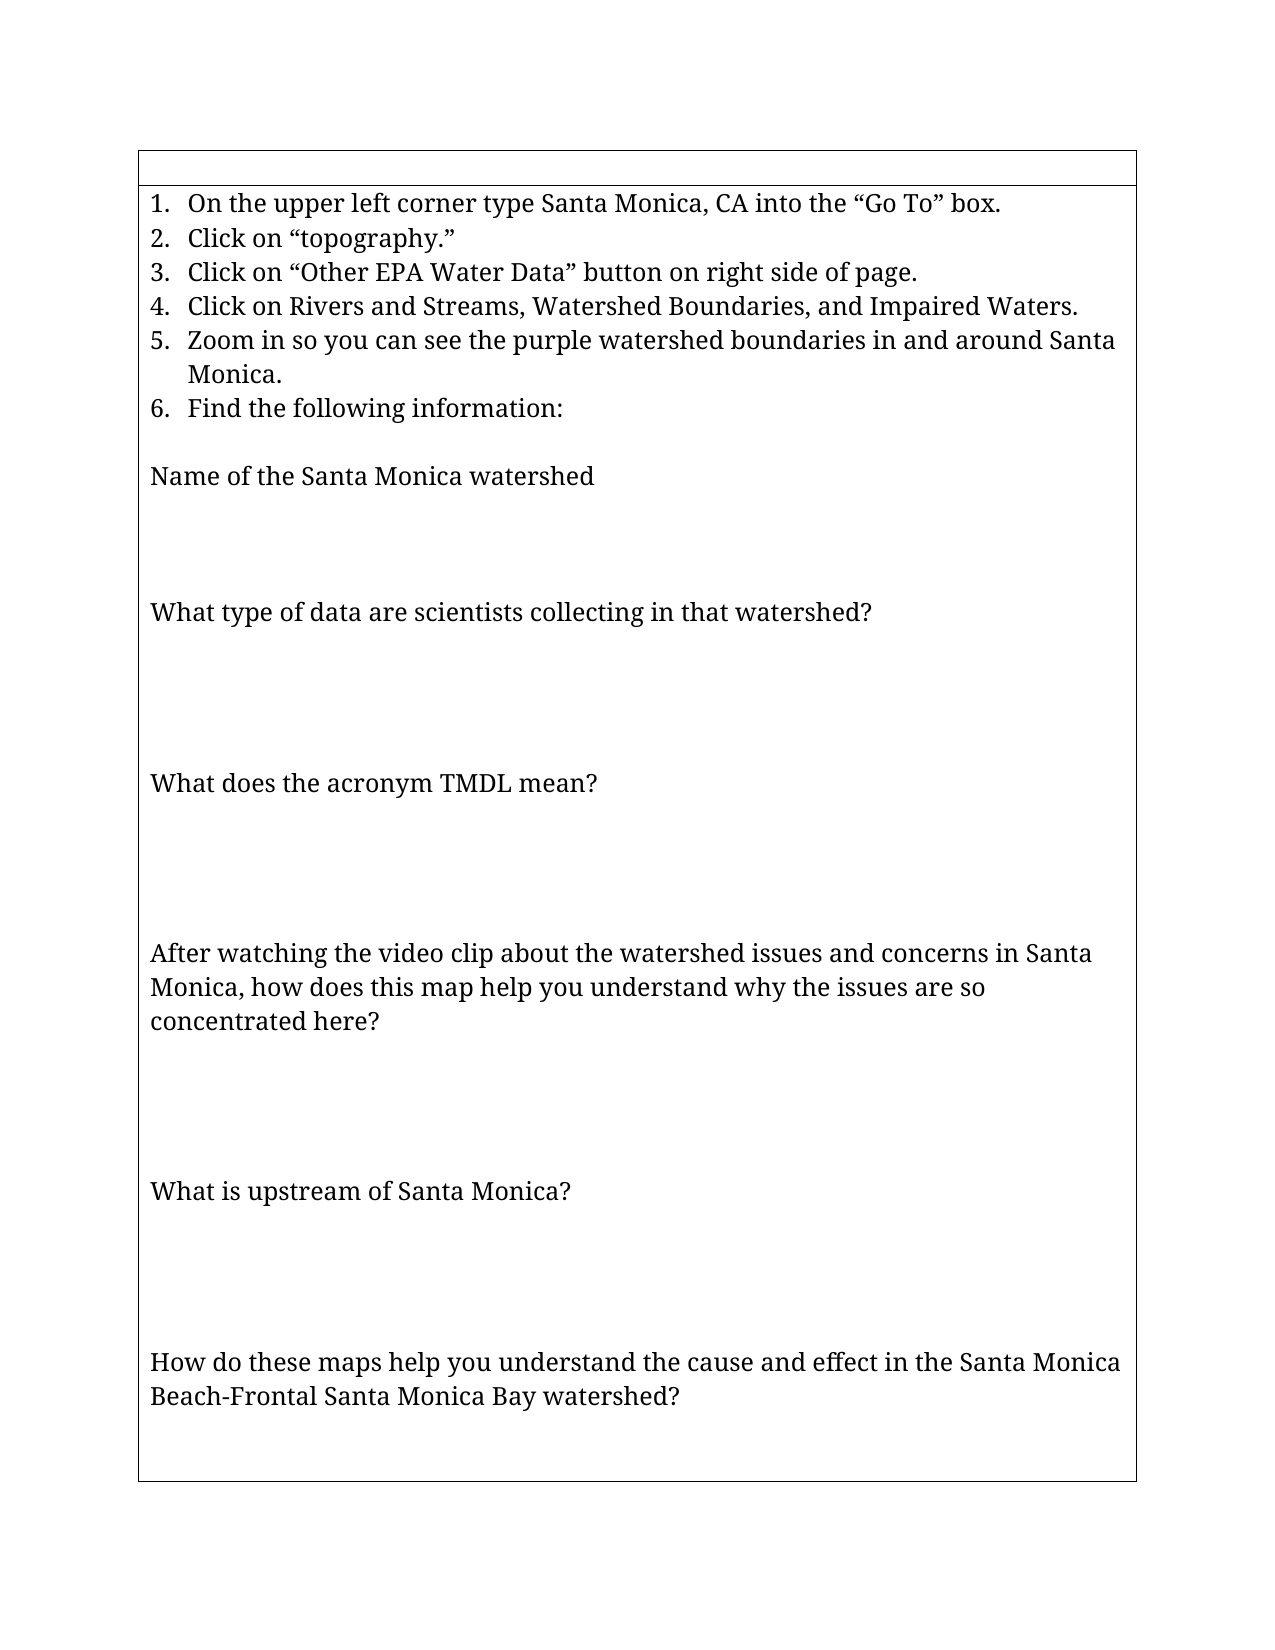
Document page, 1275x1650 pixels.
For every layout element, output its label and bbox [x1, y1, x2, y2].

table_cell [139, 186, 1136, 1481]
table_cell [139, 151, 1136, 185]
